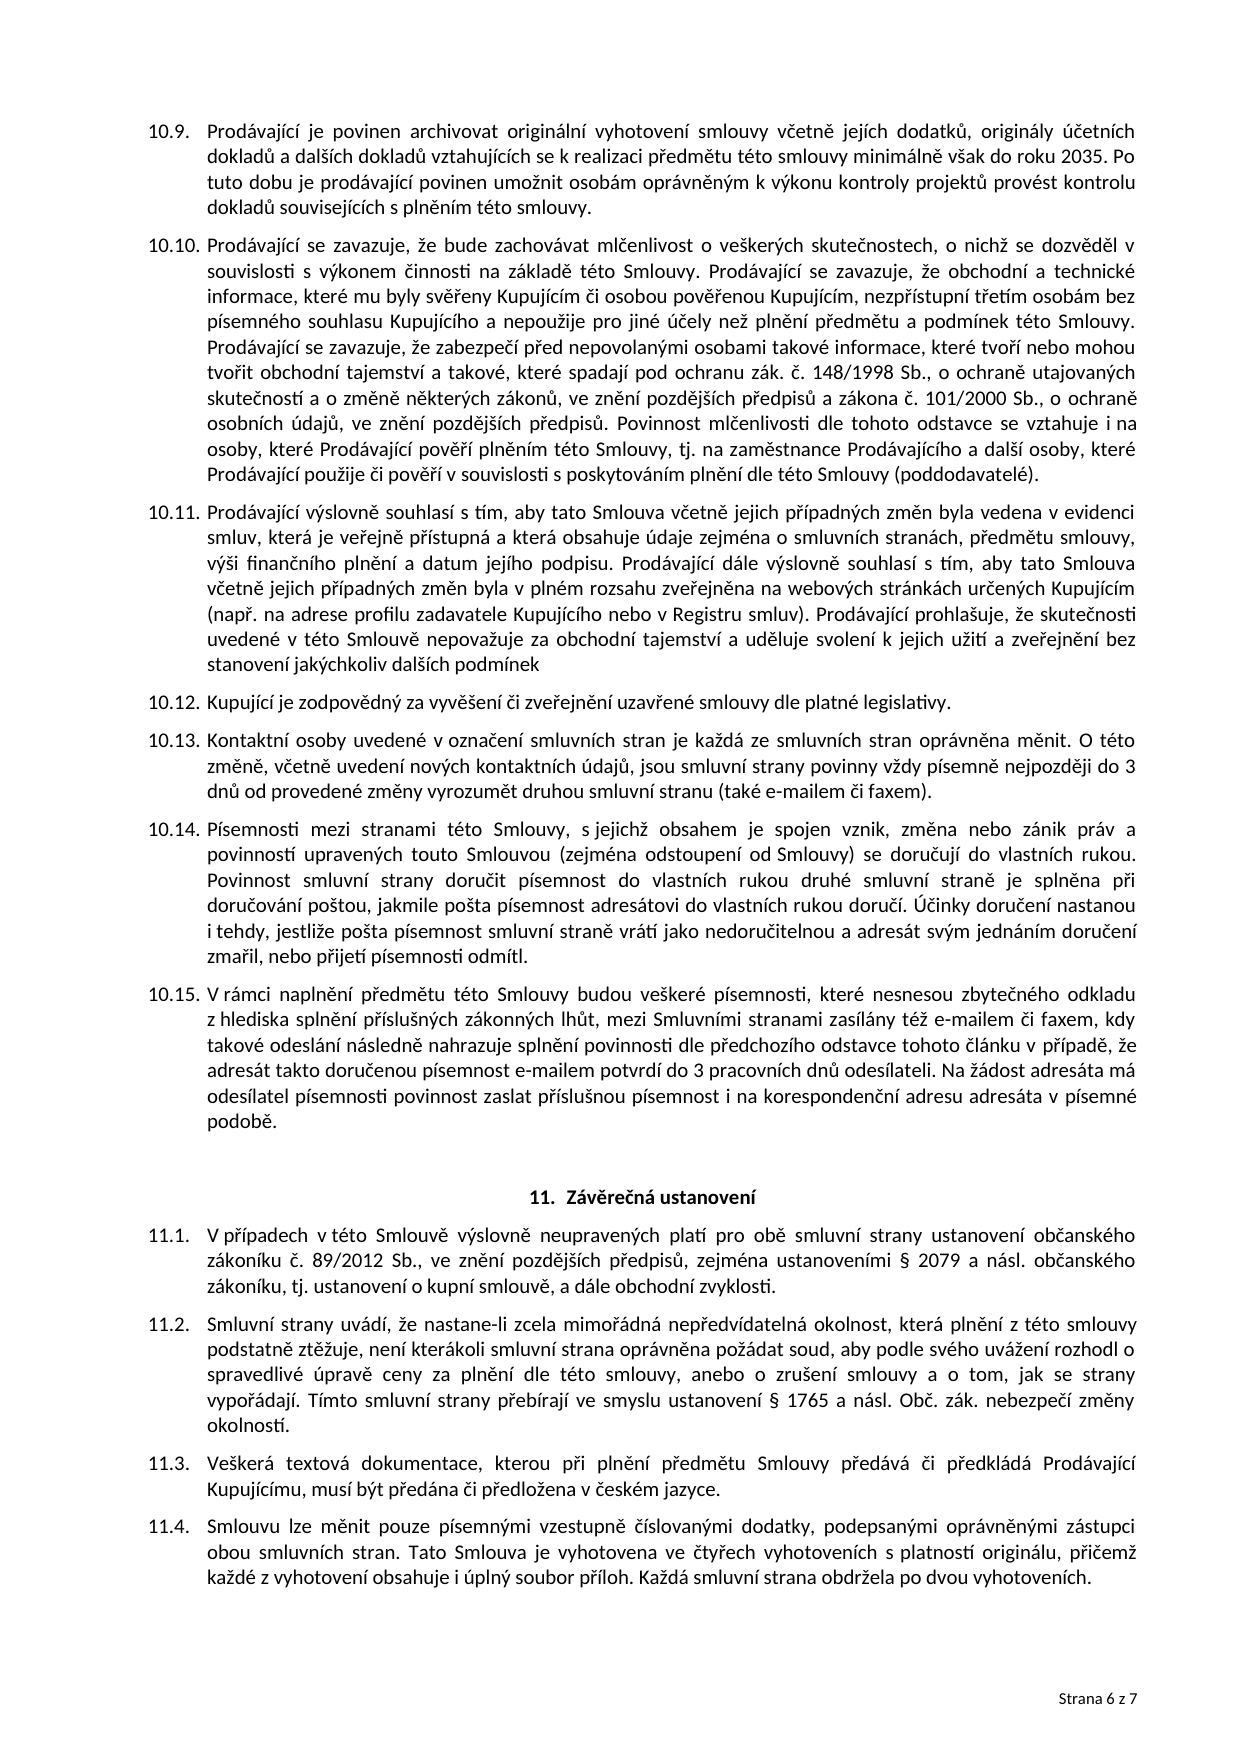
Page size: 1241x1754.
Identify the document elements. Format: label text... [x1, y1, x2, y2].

list Veškerá textová dokumentace, kterou při plnění předmětu Smlouvy předává či předkládá Prodávající Kupujícímu, musí být předána či předložena v českém jazyce. [148, 1450, 1137, 1501]
list Kupující je zodpovědný za vyvěšení či zveřejnění uzavřené smlouvy dle platné legislativy. [148, 689, 1137, 715]
list Prodávající výslovně souhlasí s tím, aby tato Smlouva včetně jejich případných změn byla vedena v evidenci smluv, která je veřejně přístupná a která obsahuje údaje zejména o smluvních stranách, předmětu smlouvy, výši finančního plnění a datum jejího podpisu. Prodávající dále výslovně souhlasí s tím, aby tato Smlouva včetně jejich případných změn byla v plném rozsahu zveřejněna na webových stránkách určených Kupujícím (např. na adrese profilu zadavatele Kupujícího nebo v Registru smluv). Prodávající prohlašuje, že skutečnosti uvedené v této Smlouvě nepovažuje za obchodní tajemství a uděluje svolení k jejich užití a zveřejnění bez stanovení jakýchkoliv dalších podmínek [148, 499, 1137, 677]
list V rámci naplnění předmětu této Smlouvy budou veškeré písemnosti, které nesnesou zbytečného odkladu z hlediska splnění příslušných zákonných lhůt, mezi Smluvními stranami zasílány též e-mailem či faxem, kdy takové odeslání následně nahrazuje splnění povinnosti dle předchozího odstavce tohoto článku v případě, že adresát takto doručenou písemnost e-mailem potvrdí do 3 pracovních dnů odesílateli. Na žádost adresáta má odesílatel písemnosti povinnost zaslat příslušnou písemnost i na korespondenční adresu adresáta v písemné podobě. [148, 981, 1137, 1134]
list Písemnosti mezi stranami této Smlouvy, s jejichž obsahem je spojen vznik, změna nebo zánik práv a povinností upravených touto Smlouvou (zejména odstoupení od Smlouvy) se doručují do vlastních rukou. Povinnost smluvní strany doručit písemnost do vlastních rukou druhé smluvní straně je splněna při doručování poštou, jakmile pošta písemnost adresátovi do vlastních rukou doručí. Účinky doručení nastanou i tehdy, jestliže pošta písemnost smluvní straně vrátí jako nedoručitelnou a adresát svým jednáním doručení zmařil, nebo přijetí písemnosti odmítl. [148, 816, 1137, 969]
list V případech v této Smlouvě výslovně neupravených platí pro obě smluvní strany ustanovení občanského zákoníku č. 89/2012 Sb., ve znění pozdějších předpisů, zejména ustanoveními § 2079 a násl. občanského zákoníku, tj. ustanovení o kupní smlouvě, a dále obchodní zvyklosti. [148, 1222, 1137, 1298]
list Prodávající se zavazuje, že bude zachovávat mlčenlivost o veškerých skutečnostech, o nichž se dozvěděl v souvislosti s výkonem činnosti na základě této Smlouvy. Prodávající se zavazuje, že obchodní a technické informace, které mu byly svěřeny Kupujícím či osobou pověřenou Kupujícím, nezpřístupní třetím osobám bez písemného souhlasu Kupujícího a nepoužije pro jiné účely než plnění předmětu a podmínek této Smlouvy. Prodávající se zavazuje, že zabezpečí před nepovolanými osobami takové informace, které tvoří nebo mohou tvořit obchodní tajemství a takové, které spadají pod ochranu zák. č. 148/1998 Sb., o ochraně utajovaných skutečností a o změně některých zákonů, ve znění pozdějších předpisů a zákona č. 101/2000 Sb., o ochraně osobních údajů, ve znění pozdějších předpisů. Povinnost mlčenlivosti dle tohoto odstavce se vztahuje i na osoby, které Prodávající pověří plněním této Smlouvy, tj. na zaměstnance Prodávajícího a další osoby, které Prodávající použije či pověří v souvislosti s poskytováním plnění dle této Smlouvy (poddodavatelé). [148, 232, 1137, 487]
list Závěrečná ustanovení [148, 1184, 1137, 1209]
list Kontaktní osoby uvedené v označení smluvních stran je každá ze smluvních stran oprávněna měnit. O této změně, včetně uvedení nových kontaktních údajů, jsou smluvní strany povinny vždy písemně nejpozději do 3 dnů od provedené změny vyrozumět druhou smluvní stranu (také e-mailem či faxem). [148, 727, 1137, 804]
list Prodávající je povinen archivovat originální vyhotovení smlouvy včetně jejích dodatků, originály účetních dokladů a dalších dokladů vztahujících se k realizaci předmětu této smlouvy minimálně však do roku 2035. Po tuto dobu je prodávající povinen umožnit osobám oprávněným k výkonu kontroly projektů provést kontrolu dokladů souvisejících s plněním této smlouvy. [148, 118, 1137, 220]
list Smlouvu lze měnit pouze písemnými vzestupně číslovanými dodatky, podepsanými oprávněnými zástupci obou smluvních stran. Tato Smlouva je vyhotovena ve čtyřech vyhotoveních s platností originálu, přičemž každé z vyhotovení obsahuje i úplný soubor příloh. Každá smluvní strana obdržela po dvou vyhotoveních. [148, 1514, 1137, 1590]
list Smluvní strany uvádí, že nastane-li zcela mimořádná nepředvídatelná okolnost, která plnění z této smlouvy podstatně ztěžuje, není kterákoli smluvní strana oprávněna požádat soud, aby podle svého uvážení rozhodl o spravedlivé úpravě ceny za plnění dle této smlouvy, anebo o zrušení smlouvy a o tom, jak se strany vypořádají. Tímto smluvní strany přebírají ve smyslu ustanovení § 1765 a násl. Obč. zák. nebezpečí změny okolností. [148, 1311, 1137, 1438]
